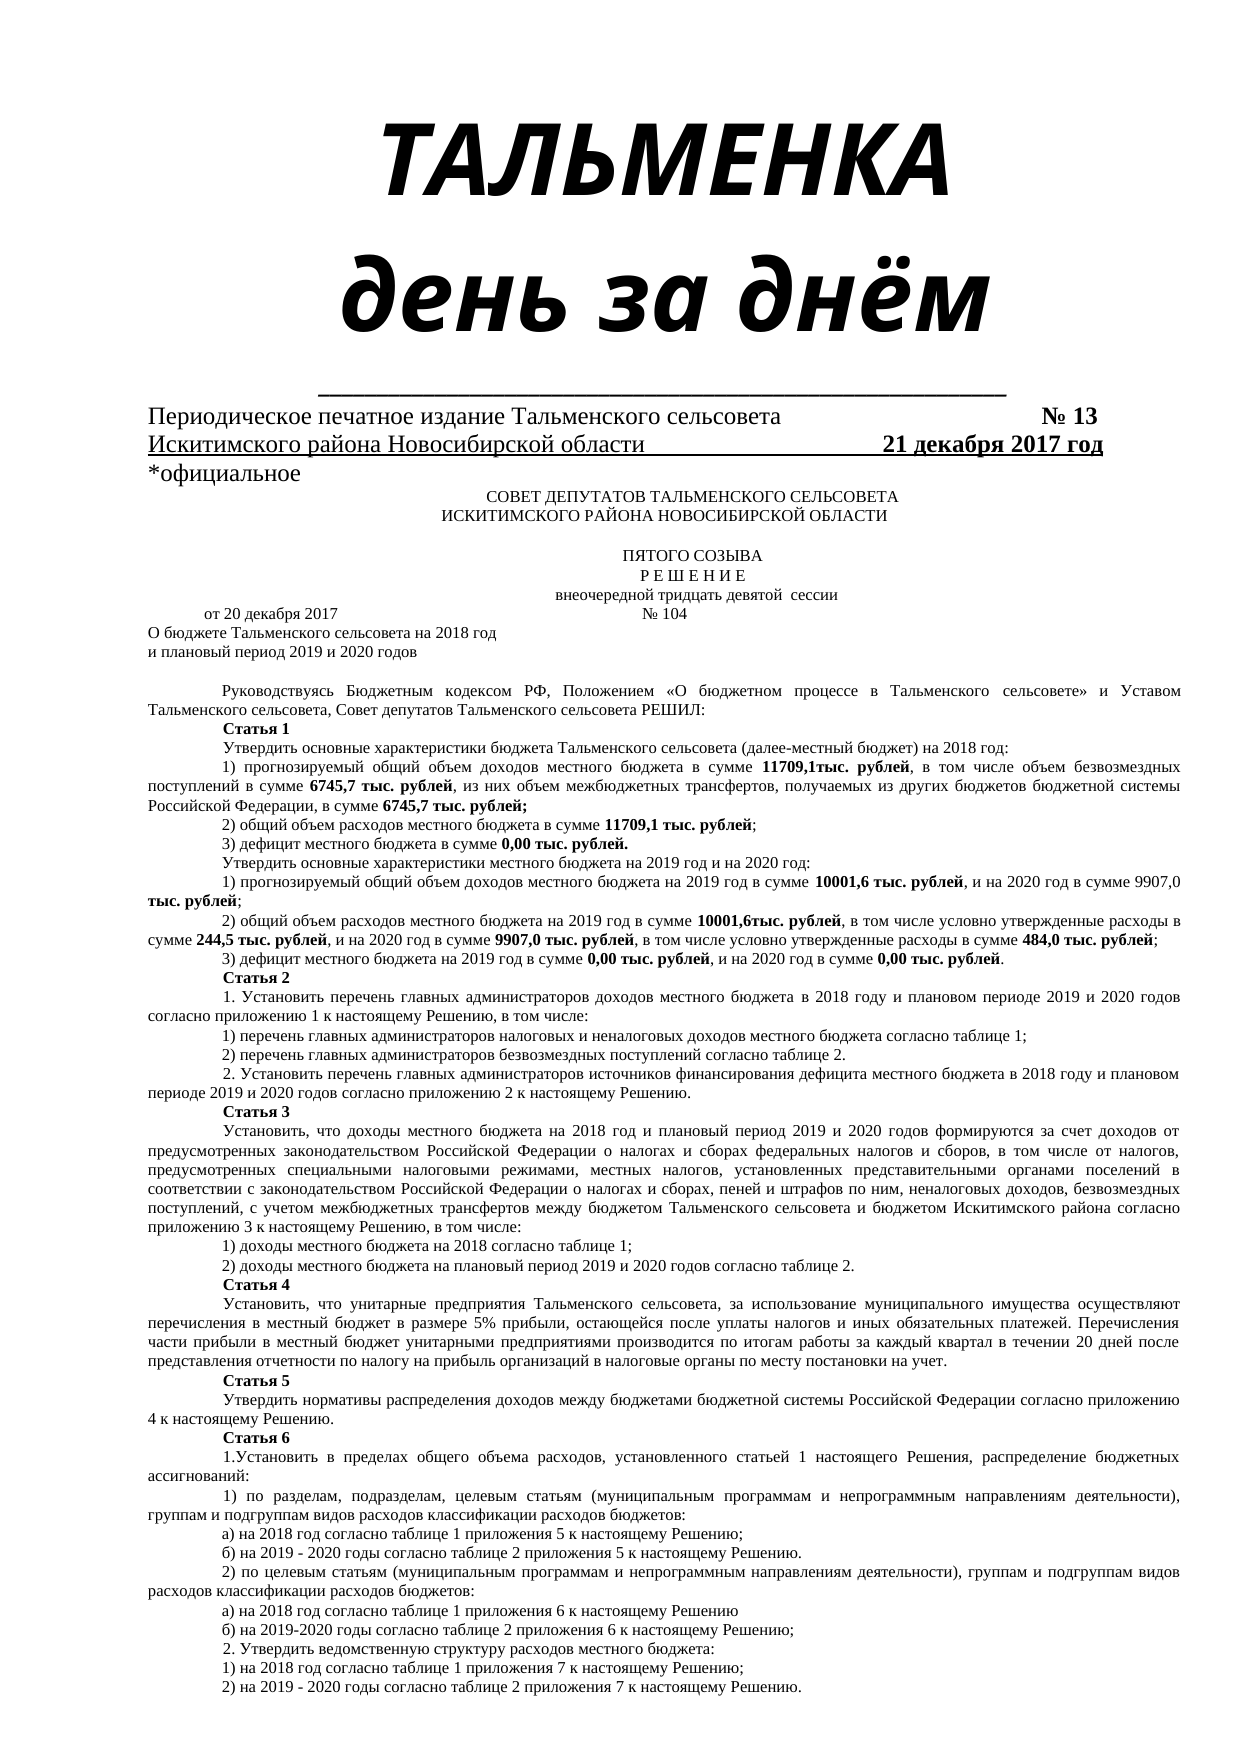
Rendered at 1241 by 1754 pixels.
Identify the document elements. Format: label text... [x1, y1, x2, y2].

text Утвердить основные характеристики бюджета Тальменского сельсовета (далее-местный бюджет) на 2018 год: [148, 738, 1181, 757]
text 2) на 2019 - 2020 годы согласно таблице 2 приложения 7 к настоящему Решению. [148, 1677, 1181, 1696]
text б) на 2019 - 2020 годы согласно таблице 2 приложения 5 к настоящему Решению. [148, 1543, 1181, 1562]
text а) на 2018 год согласно таблице 1 приложения 5 к настоящему Решению; [148, 1524, 1181, 1543]
text 2. Установить перечень главных администраторов источников финансирования дефицита местного бюджета в 2018 году и плановом периоде 2019 и 2020 годов согласно приложению 2 к настоящему Решению. [148, 1064, 1181, 1102]
text Статья 6 [148, 1428, 1181, 1447]
text Утвердить нормативы распределения доходов между бюджетами бюджетной системы Российской Федерации согласно приложению 4 к настоящему Решению. [148, 1389, 1181, 1428]
text 1) перечень главных администраторов налоговых и неналоговых доходов местного бюджета согласно таблице 1; [148, 1025, 1181, 1044]
text Установить, что доходы местного бюджета на 2018 год и плановый период 2019 и 2020 годов формируются за счет доходов от предусмотренных законодательством Российской Федерации о налогах и сборах федеральных налогов и сборов, в том числе от налогов, предусмотренных специальными налоговыми режимами, местных налогов, установленных представительными органами поселений в соответствии с законодательством Российской Федерации о налогах и сборах, пеней и штрафов по ним, неналоговых доходов, безвозмездных поступлений, с учетом межбюджетных трансфертов между бюджетом Тальменского сельсовета и бюджетом Искитимского района согласно приложению 3 к настоящему Решению, в том числе: [148, 1121, 1181, 1236]
text 1) прогнозируемый общий объем доходов местного бюджета в сумме 11709,1тыс. рублей, в том числе объем безвозмездных поступлений в сумме 6745,7 тыс. рублей, из них объем межбюджетных трансфертов, получаемых из других бюджетов бюджетной системы Российской Федерации, в сумме 6745,7 тыс. рублей; [148, 757, 1181, 814]
text и плановый период 2019 и 2020 годов [148, 642, 1181, 661]
text Статья 4 [148, 1274, 1181, 1294]
text *официальное [148, 458, 1211, 487]
text 1) доходы местного бюджета на 2018 согласно таблице 1; [148, 1236, 1181, 1255]
text Искитимского района Новосибирской области 21 декабря 2017 год [148, 429, 1181, 458]
text Статья 2 [148, 968, 1181, 987]
text б) на 2019-2020 годы согласно таблице 2 приложения 6 к настоящему Решению; [148, 1619, 1181, 1639]
text Утвердить основные характеристики местного бюджета на 2019 год и на 2020 год: [148, 853, 1181, 872]
text 2) доходы местного бюджета на плановый период 2019 и 2020 годов согласно таблице 2. [148, 1255, 1181, 1274]
subtitle СОВЕТ ДЕПУТАТОВ ТАЛЬМЕНСКОГО СЕЛЬСОВЕТА [148, 487, 1181, 506]
text 2) общий объем расходов местного бюджета на 2019 год в сумме 10001,6тыс. рублей, в том числе условно утвержденные расходы в сумме 244,5 тыс. рублей, и на 2020 год в сумме 9907,0 тыс. рублей, в том числе условно утвержденные расходы в сумме 484,0 тыс. рублей; [148, 910, 1181, 949]
text 1.Установить в пределах общего объема расходов, установленного статьей 1 настоящего Решения, распределение бюджетных ассигнований: [148, 1447, 1181, 1485]
text 1) прогнозируемый общий объем доходов местного бюджета на 2019 год в сумме 10001,6 тыс. рублей, и на 2020 год в сумме 9907,0 тыс. рублей; [148, 872, 1181, 910]
text О бюджете Тальменского сельсовета на 2018 год [148, 623, 1181, 642]
text 2) общий объем расходов местного бюджета в сумме 11709,1 тыс. рублей; [148, 814, 1181, 834]
text 1) по разделам, подразделам, целевым статьям (муниципальным программам и непрограммным направлениям деятельности), группам и подгруппам видов расходов классификации расходов бюджетов: [148, 1485, 1181, 1524]
text ИСКИТИМСКОГО РАЙОНА НОВОСИБИРСКОЙ ОБЛАСТИ [148, 506, 1181, 525]
text 1. Установить перечень главных администраторов доходов местного бюджета в 2018 году и плановом периоде 2019 и 2020 годов согласно приложению 1 к настоящему Решению, в том числе: [148, 987, 1181, 1025]
subtitle от 20 декабря 2017 № 104 [148, 604, 1181, 623]
text Статья 1 [148, 719, 1181, 738]
text Статья 3 [148, 1102, 1181, 1121]
subtitle ПЯТОГО СОЗЫВА [148, 546, 1181, 565]
text 2) перечень главных администраторов безвозмездных поступлений согласно таблице 2. [148, 1044, 1181, 1064]
text 3) дефицит местного бюджета на 2019 год в сумме 0,00 тыс. рублей, и на 2020 год в сумме 0,00 тыс. рублей. [148, 949, 1181, 968]
text 2) по целевым статьям (муниципальным программам и непрограммным направлениям деятельности), группам и подгруппам видов расходов классификации расходов бюджетов: [148, 1562, 1181, 1600]
text Статья 5 [148, 1370, 1181, 1389]
text ___________________________________________________________ [148, 361, 1181, 401]
title Руководствуясь Бюджетным кодексом РФ, Положением «О бюджетном процессе в Тальменского сельсовете» и Уставом Тальменского сельсовета, Совет депутатов Тальменского сельсовета РЕШИЛ: [148, 680, 1181, 719]
text 1) на 2018 год согласно таблице 1 приложения 7 к настоящему Решению; [148, 1658, 1181, 1677]
text Периодическое печатное издание Тальменского сельсовета № 13 [148, 401, 1181, 429]
text 3) дефицит местного бюджета в сумме 0,00 тыс. рублей. [148, 834, 1181, 853]
text а) на 2018 год согласно таблице 1 приложения 6 к настоящему Решению [148, 1600, 1181, 1619]
subtitle внеочередной тридцать девятой сессии [148, 584, 1181, 604]
subtitle Р Е Ш Е Н И Е [148, 565, 1181, 584]
text 2. Утвердить ведомственную структуру расходов местного бюджета: [148, 1639, 1181, 1658]
text Установить, что унитарные предприятия Тальменского сельсовета, за использование муниципального имущества осуществляют перечисления в местный бюджет в размере 5% прибыли, остающейся после уплаты налогов и иных обязательных платежей. Перечисления части прибыли в местный бюджет унитарными предприятиями производится по итогам работы за каждый квартал в течении 20 дней после представления отчетности по налогу на прибыль организаций в налоговые органы по месту постановки на учет. [148, 1294, 1181, 1370]
text день за днём [148, 225, 1181, 361]
text ТАЛЬМЕНКА [148, 89, 1181, 225]
